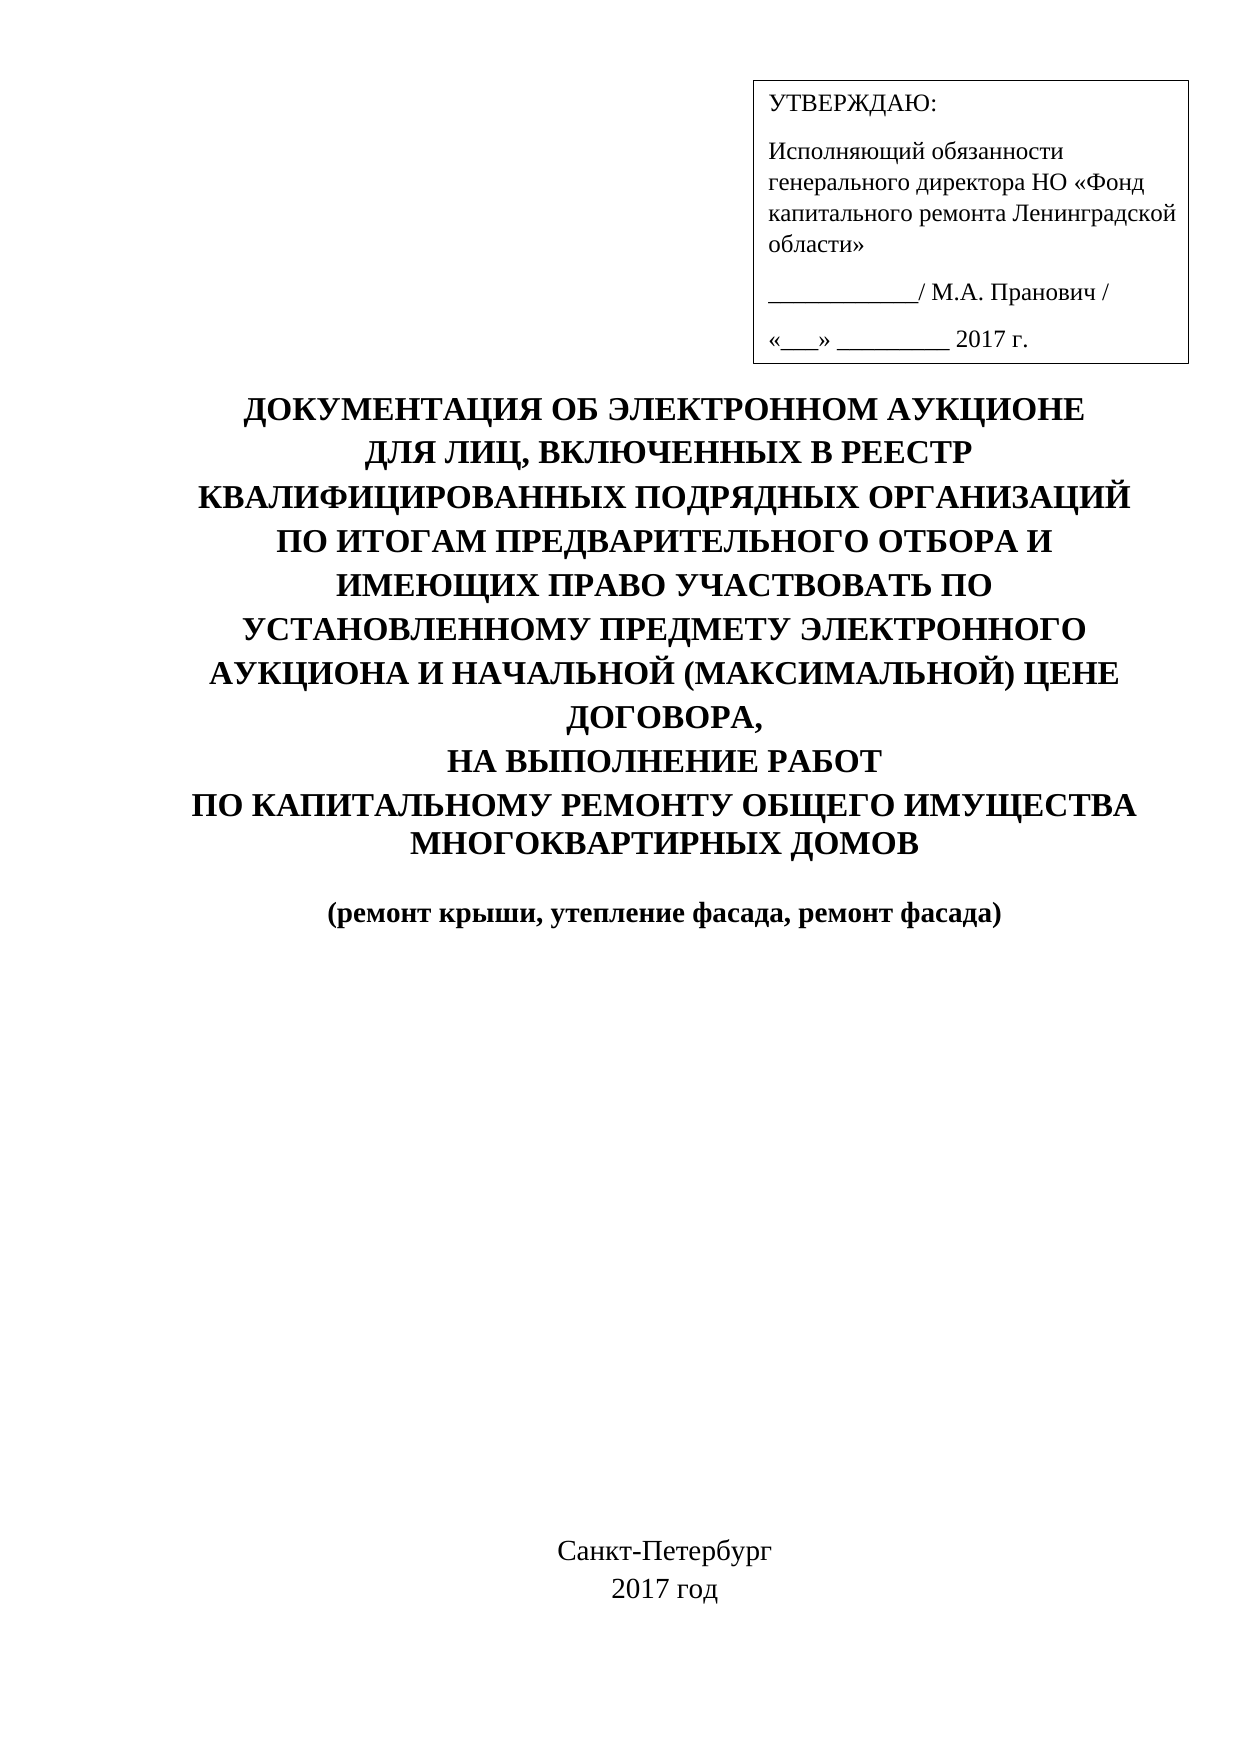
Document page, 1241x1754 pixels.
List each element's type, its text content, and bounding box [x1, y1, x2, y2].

text НА ВЫПОЛНЕНИЕ РАБОТ [177, 741, 1152, 779]
text ДЛЯ ЛИЦ, ВКЛЮЧЕННЫХ В РЕЕСТР КВАЛИФИЦИРОВАННЫХ ПОДРЯДНЫХ ОРГАНИЗАЦИЙ ПО ИТОГАМ ПРЕДВАРИТЕЛЬНОГО ОТБОРА И ИМЕЮЩИХ ПРАВО УЧАСТВОВАТЬ ПО УСТАНОВЛЕННОМУ ПРЕДМЕТУ ЭЛЕКТРОННОГО АУКЦИОНА И НАЧАЛЬНОЙ (МАКСИМАЛЬНОЙ) ЦЕНЕ ДОГОВОРА, [177, 433, 1152, 736]
list (ремонт крыши, утепление фасада, ремонт фасада) [177, 896, 1152, 929]
text ДОКУМЕНТАЦИЯ ОБ ЭЛЕКТРОННОМ АУКЦИОНЕ [177, 389, 1152, 427]
text 2017 год [177, 1571, 1152, 1605]
text Санкт-Петербург [177, 1533, 1152, 1566]
list ПО КАПИТАЛЬНОМУ РЕМОНТУ ОБЩЕГО ИМУЩЕСТВА МНОГОКВАРТИРНЫХ ДОМОВ [177, 785, 1152, 862]
